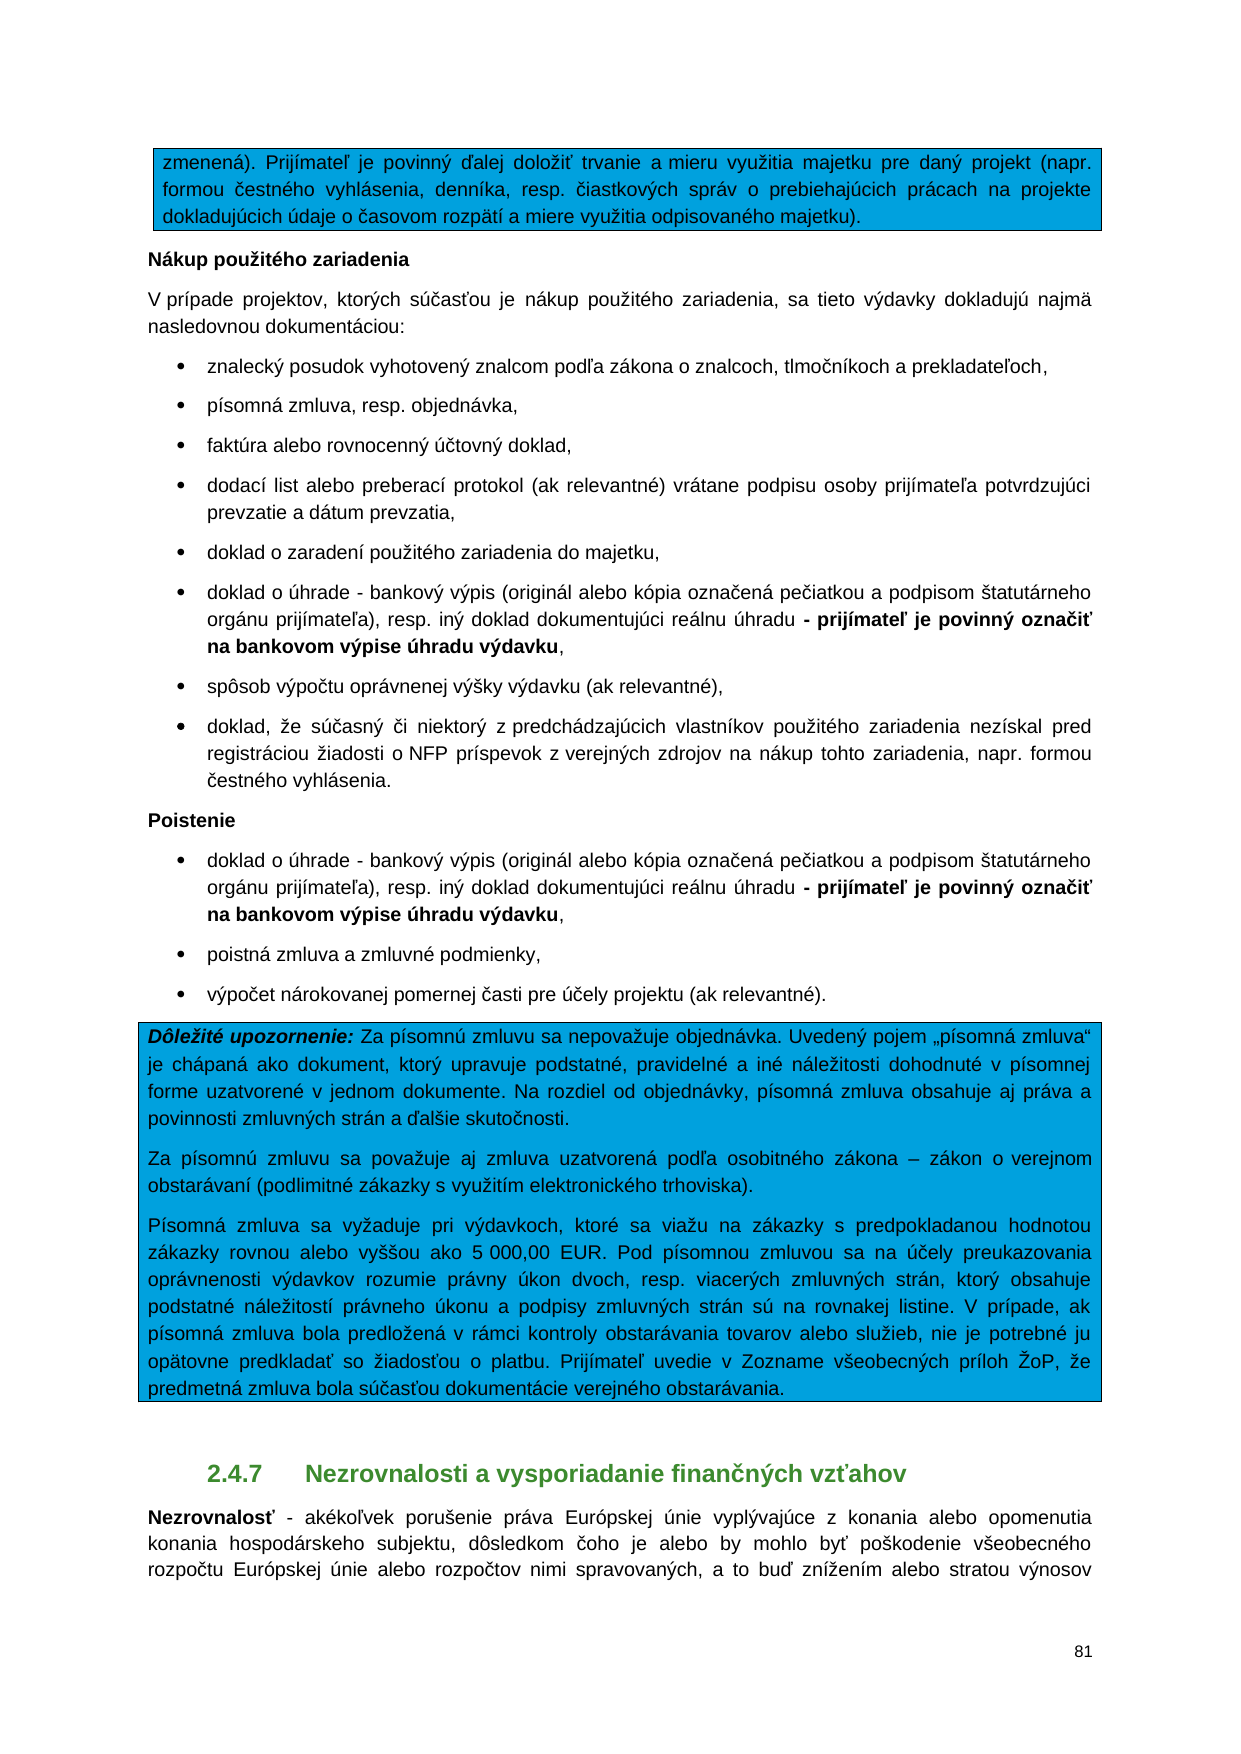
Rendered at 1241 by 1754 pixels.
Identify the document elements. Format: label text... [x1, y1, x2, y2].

list znalecký posudok vyhotovený znalcom podľa zákona o znalcoch, tlmočníkoch a prekladateľoch, [177, 354, 1092, 377]
list dodací list alebo preberací protokol (ak relevantné) vrátane podpisu osoby prijímateľa potvrdzujúci prevzatie a dátum prevzatia, [177, 474, 1092, 524]
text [148, 1506, 1092, 1581]
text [154, 149, 1101, 230]
text Dôležité upozornenie: Za písomnú zmluvu sa nepovažuje objednávka. Uvedený pojem „písomná zmluva“ je chápaná ako dokument, ktorý upravuje podstatné, pravidelné a iné náležitosti dohodnuté v písomnej forme uzatvorené v jednom dokumente. Na rozdiel od objednávky, písomná zmluva obsahuje aj práva a povinnosti zmluvných strán a ďalšie skutočnosti. [139, 1023, 1101, 1130]
text Písomná zmluva sa vyžaduje pri výdavkoch, ktoré sa viažu na zákazky s predpokladanou hodnotou zákazky rovnou alebo vyššou ako 5 000,00 EUR. Pod písomnou zmluvou sa na účely preukazovania oprávnenosti výdavkov rozumie právny úkon dvoch, resp. viacerých zmluvných strán, ktorý obsahuje podstatné náležitostí právneho úkonu a podpisy zmluvných strán sú na rovnakej listine. V prípade, ak písomná zmluva bola predložená v rámci kontroly obstarávania tovarov alebo služieb, nie je potrebné ju opätovne predkladať so žiadosťou o platbu. Prijímateľ uvedie v Zozname všeobecných príloh ŽoP, že predmetná zmluva bola súčasťou dokumentácie verejného obstarávania. [139, 1210, 1101, 1401]
list písomná zmluva, resp. objednávka, [177, 394, 1092, 417]
subtitle Nezrovnalosti a vysporiadanie finančných vzťahov [207, 1459, 1092, 1488]
list doklad o úhrade - bankový výpis (originál alebo kópia označená pečiatkou a podpisom štatutárneho orgánu prijímateľa), resp. iný doklad dokumentujúci reálnu úhradu - prijímateľ je povinný označiť na bankovom výpise úhradu výdavku, [177, 581, 1092, 658]
list poistná zmluva a zmluvné podmienky, [177, 943, 1092, 966]
list doklad o úhrade - bankový výpis (originál alebo kópia označená pečiatkou a podpisom štatutárneho orgánu prijímateľa), resp. iný doklad dokumentujúci reálnu úhradu - prijímateľ je povinný označiť na bankovom výpise úhradu výdavku, [177, 848, 1092, 926]
list doklad o zaradení použitého zariadenia do majetku, [177, 541, 1092, 564]
text Poistenie [148, 809, 1092, 832]
text Nákup použitého zariadenia [148, 248, 1092, 271]
text V prípade projektov, ktorých súčasťou je nákup použitého zariadenia, sa tieto výdavky dokladujú najmä nasledovnou dokumentáciou: [148, 288, 1092, 338]
list faktúra alebo rovnocenný účtovný doklad, [177, 434, 1092, 457]
list výpočet nárokovanej pomernej časti pre účely projektu (ak relevantné). [177, 982, 1092, 1005]
list spôsob výpočtu oprávnenej výšky výdavku (ak relevantné), [177, 675, 1092, 698]
list doklad, že súčasný či niektorý z predchádzajúcich vlastníkov použitého zariadenia nezískal pred registráciou žiadosti o NFP príspevok z verejných zdrojov na nákup tohto zariadenia, napr. formou čestného vyhlásenia. [177, 715, 1092, 792]
text Za písomnú zmluvu sa považuje aj zmluva uzatvorená podľa osobitného zákona – zákon o verejnom obstarávaní (podlimitné zákazky s využitím elektronického trhoviska). [139, 1143, 1101, 1197]
